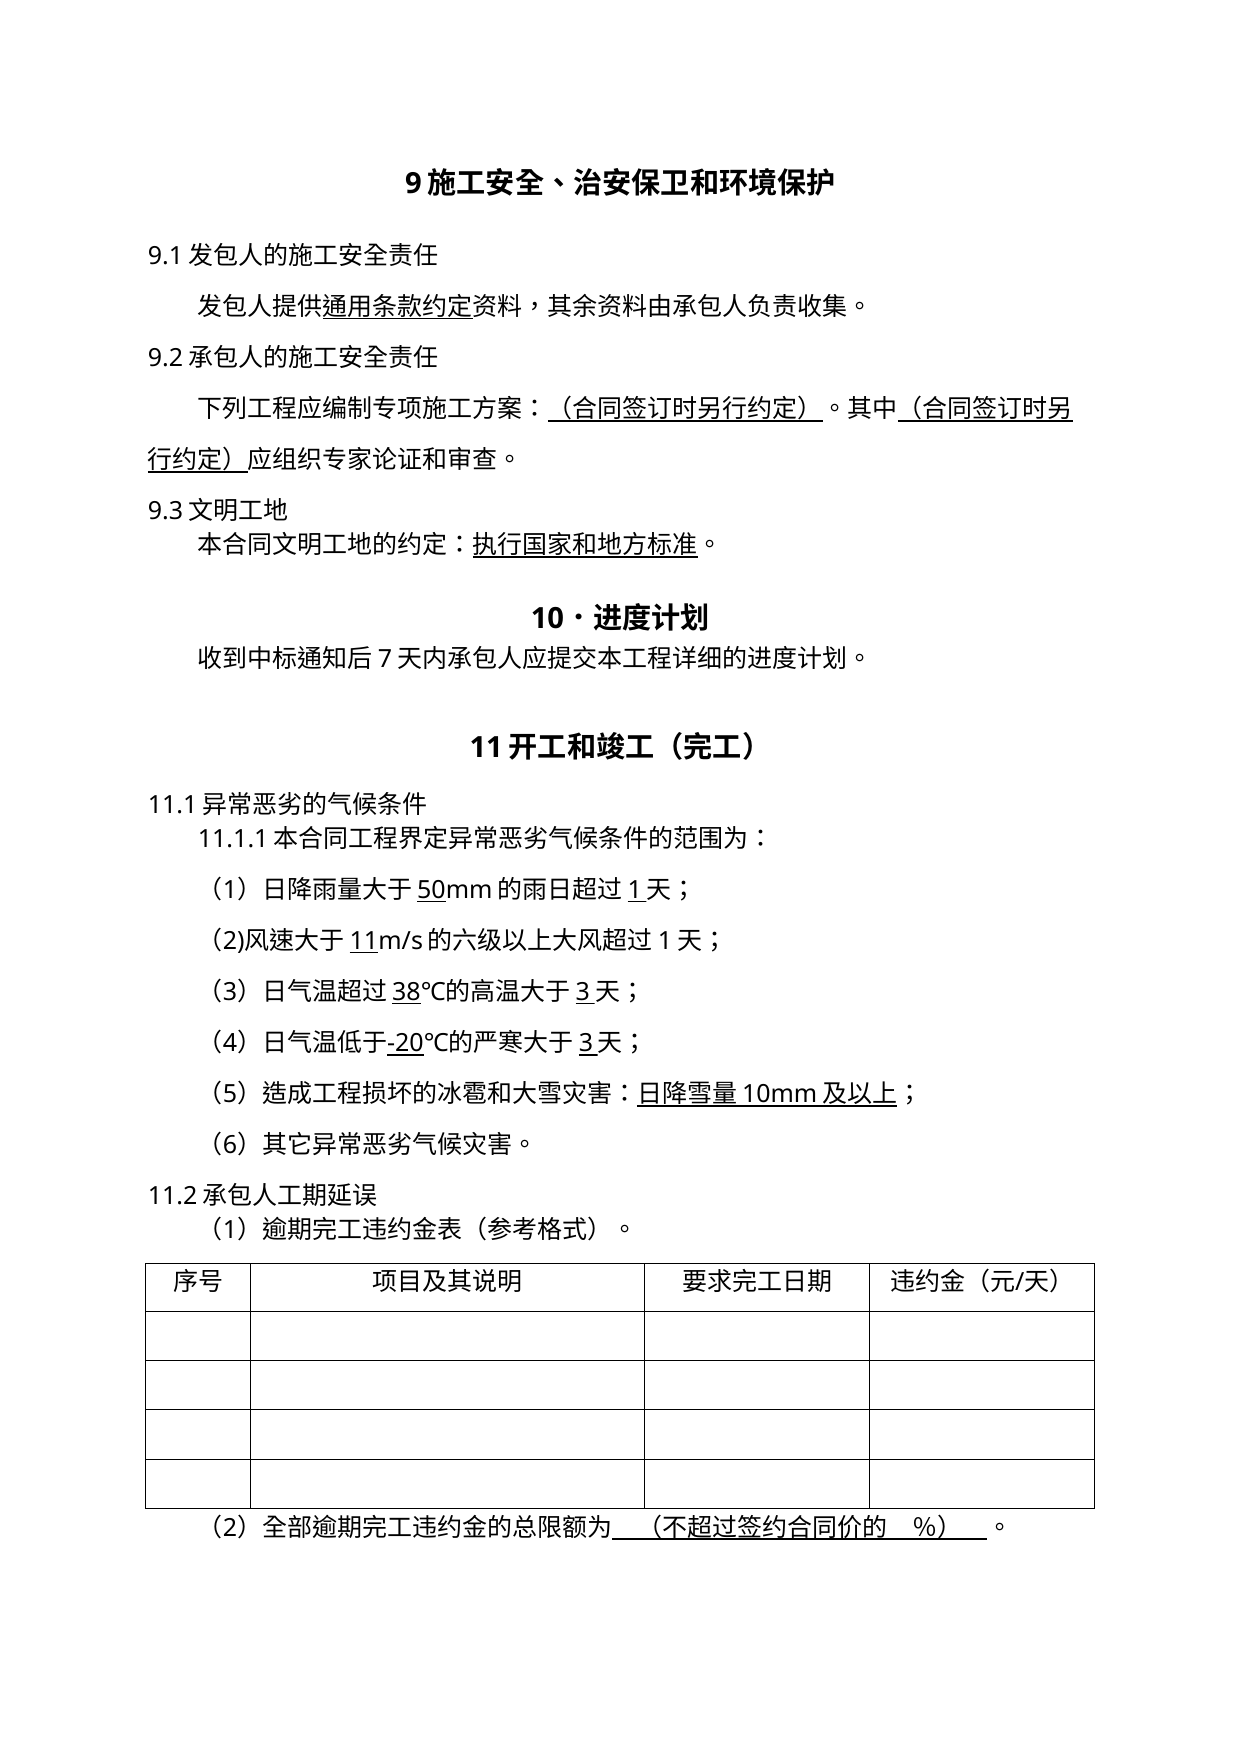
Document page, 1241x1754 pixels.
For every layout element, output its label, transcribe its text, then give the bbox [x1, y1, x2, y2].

text 下列工程应编制专项施工方案：（合同签订时另行约定）。其中（合同签订时另行约定）应组织专家论证和审查。 [148, 391, 1093, 476]
table_cell [645, 1312, 869, 1360]
text （6）其它异常恶劣气候灾害。 [148, 1127, 1093, 1161]
text （2)风速大于11m/s的六级以上大风超过1天； [148, 923, 1093, 957]
table_cell [645, 1460, 869, 1508]
text 收到中标通知后7天内承包人应提交本工程详细的进度计划。 [148, 641, 1093, 674]
table_header 违约金（元/天） [870, 1264, 1094, 1311]
text （3）日气温超过38℃的高温大于3天； [148, 974, 1093, 1008]
table_header 项目及其说明 [251, 1264, 644, 1311]
table_cell [251, 1312, 644, 1360]
text 9.3文明工地 [148, 493, 1093, 527]
table_header 序号 [146, 1264, 250, 1311]
text （1）逾期完工违约金表（参考格式）。 [148, 1212, 1093, 1246]
table_cell [146, 1460, 250, 1508]
text （2）全部逾期完工违约金的总限额为 （不超过签约合同价的 ％） 。 [148, 1509, 1093, 1543]
text 11.1.1本合同工程界定异常恶劣气候条件的范围为： [148, 821, 1093, 855]
text （4）日气温低于-20℃的严寒大于3天； [148, 1025, 1093, 1059]
table_cell [251, 1361, 644, 1409]
text 11.2承包人工期延误 [148, 1178, 1093, 1212]
text 发包人提供通用条款约定资料，其余资料由承包人负责收集。 [148, 289, 1093, 323]
text 本合同文明工地的约定：执行国家和地方标准。 [148, 527, 1093, 561]
table_cell [870, 1312, 1094, 1360]
table_cell [645, 1410, 869, 1459]
table_cell [146, 1361, 250, 1409]
text 9.2承包人的施工安全责任 [148, 340, 1093, 374]
text 11.1异常恶劣的气候条件 [148, 787, 1093, 821]
text （5）造成工程损坏的冰雹和大雪灾害：日降雪量10mm及以上； [148, 1076, 1093, 1110]
table_header 要求完工日期 [645, 1264, 869, 1311]
table_cell [251, 1460, 644, 1508]
table_cell [870, 1361, 1094, 1409]
text 9.1发包人的施工安全责任 [148, 238, 1093, 272]
table_cell [146, 1410, 250, 1459]
table_cell [645, 1361, 869, 1409]
subtitle 10．进度计划 [148, 578, 1093, 641]
subtitle 11开工和竣工（完工） [148, 708, 1093, 770]
table_cell [251, 1410, 644, 1459]
table_cell [870, 1410, 1094, 1459]
text （1）日降雨量大于50mm的雨日超过1天； [148, 872, 1093, 906]
table_cell [146, 1312, 250, 1360]
table_cell [870, 1460, 1094, 1508]
subtitle 9施工安全、治安保卫和环境保护 [148, 162, 1093, 202]
